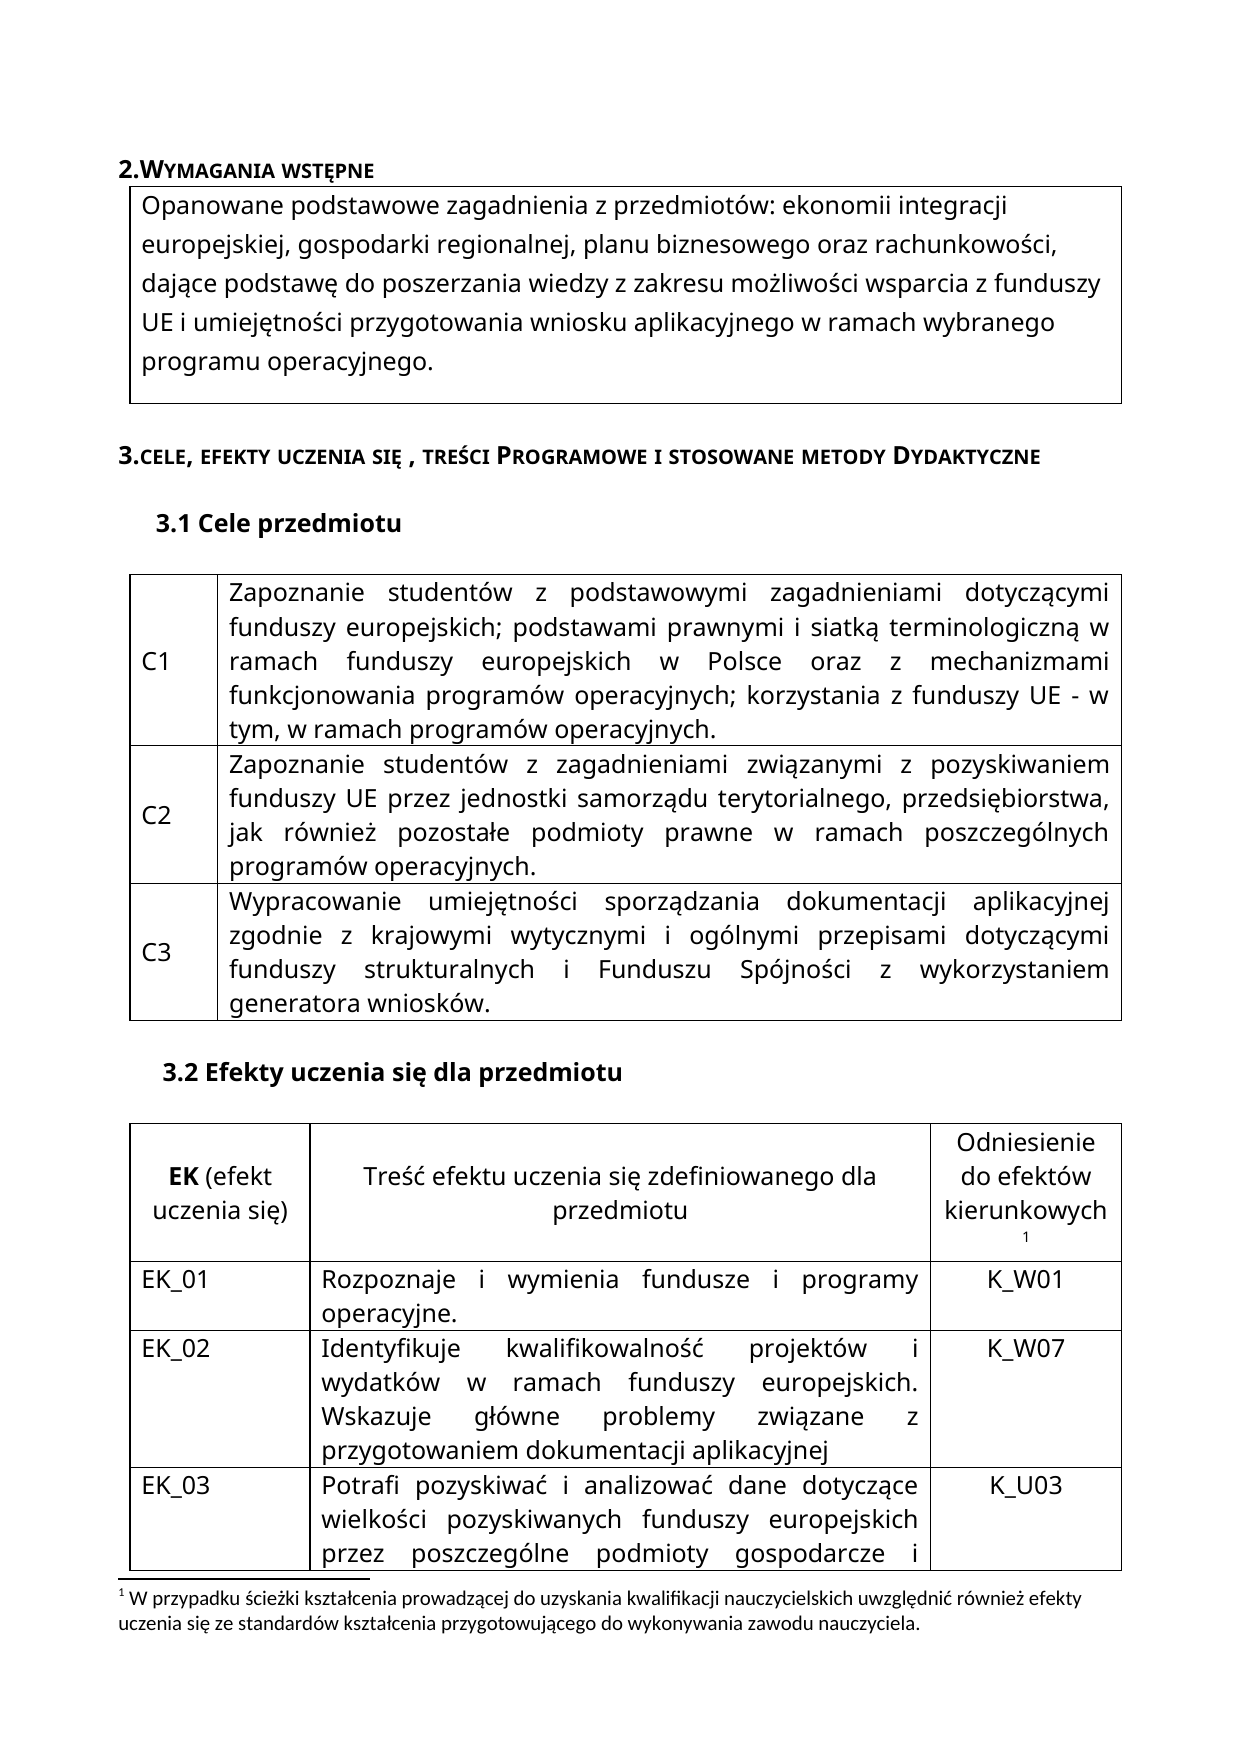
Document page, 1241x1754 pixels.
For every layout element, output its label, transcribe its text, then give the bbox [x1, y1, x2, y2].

table_header Zapoznanie studentów z podstawowymi zagadnieniami dotyczącymi funduszy europejskich; podstawami prawnymi i siatką terminologiczną w ramach funduszy europejskich w Polsce oraz z mechanizmami funkcjonowania programów operacyjnych; korzystania z funduszy UE - w tym, w ramach programów operacyjnych. [218, 575, 1121, 745]
table_header Opanowane podstawowe zagadnienia z przedmiotów: ekonomii integracji europejskiej, gospodarki regionalnej, planu biznesowego oraz rachunkowości, dające podstawę do poszerzania wiedzy z zakresu możliwości wsparcia z funduszy UE i umiejętności przygotowania wniosku aplikacyjnego w ramach wybranego programu operacyjnego. [131, 187, 1121, 403]
table_cell C2 [131, 746, 217, 883]
table_cell K_W07 [931, 1331, 1121, 1467]
table_cell Wypracowanie umiejętności sporządzania dokumentacji aplikacyjnej zgodnie z krajowymi wytycznymi i ogólnymi przepisami dotyczącymi funduszy strukturalnych i Funduszu Spójności z wykorzystaniem generatora wniosków. [218, 884, 1121, 1020]
text 2.Wymagania wstępne [118, 152, 1122, 186]
table_cell C3 [131, 884, 217, 1020]
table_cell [311, 1468, 930, 1570]
table_header Odniesienie do efektów kierunkowych [931, 1124, 1121, 1261]
table_header Treść efektu uczenia się zdefiniowanego dla przedmiotu [311, 1124, 930, 1261]
table_cell EK_01 [131, 1262, 309, 1330]
text 3.cele, efekty uczenia się , treści Programowe i stosowane metody Dydaktyczne [118, 438, 1122, 472]
text 3.2 Efekty uczenia się dla przedmiotu [162, 1055, 1122, 1089]
table_cell EK_03 [131, 1468, 309, 1570]
table_cell Zapoznanie studentów z zagadnieniami związanymi z pozyskiwaniem funduszy UE przez jednostki samorządu terytorialnego, przedsiębiorstwa, jak również pozostałe podmioty prawne w ramach poszczególnych programów operacyjnych. [218, 746, 1121, 883]
table_cell K_U03 [931, 1468, 1121, 1570]
text 3.1 Cele przedmiotu [156, 506, 1122, 540]
table_cell Identyfikuje kwalifikowalność projektów i wydatków w ramach funduszy europejskich. Wskazuje główne problemy związane z przygotowaniem dokumentacji aplikacyjnej [311, 1331, 930, 1467]
table_header EK (efekt uczenia się) [131, 1124, 309, 1261]
table_cell Rozpoznaje i wymienia fundusze i programy operacyjne. [311, 1262, 930, 1330]
table_cell EK_02 [131, 1331, 309, 1467]
table_header C1 [131, 575, 217, 745]
table_cell K_W01 [931, 1262, 1121, 1330]
